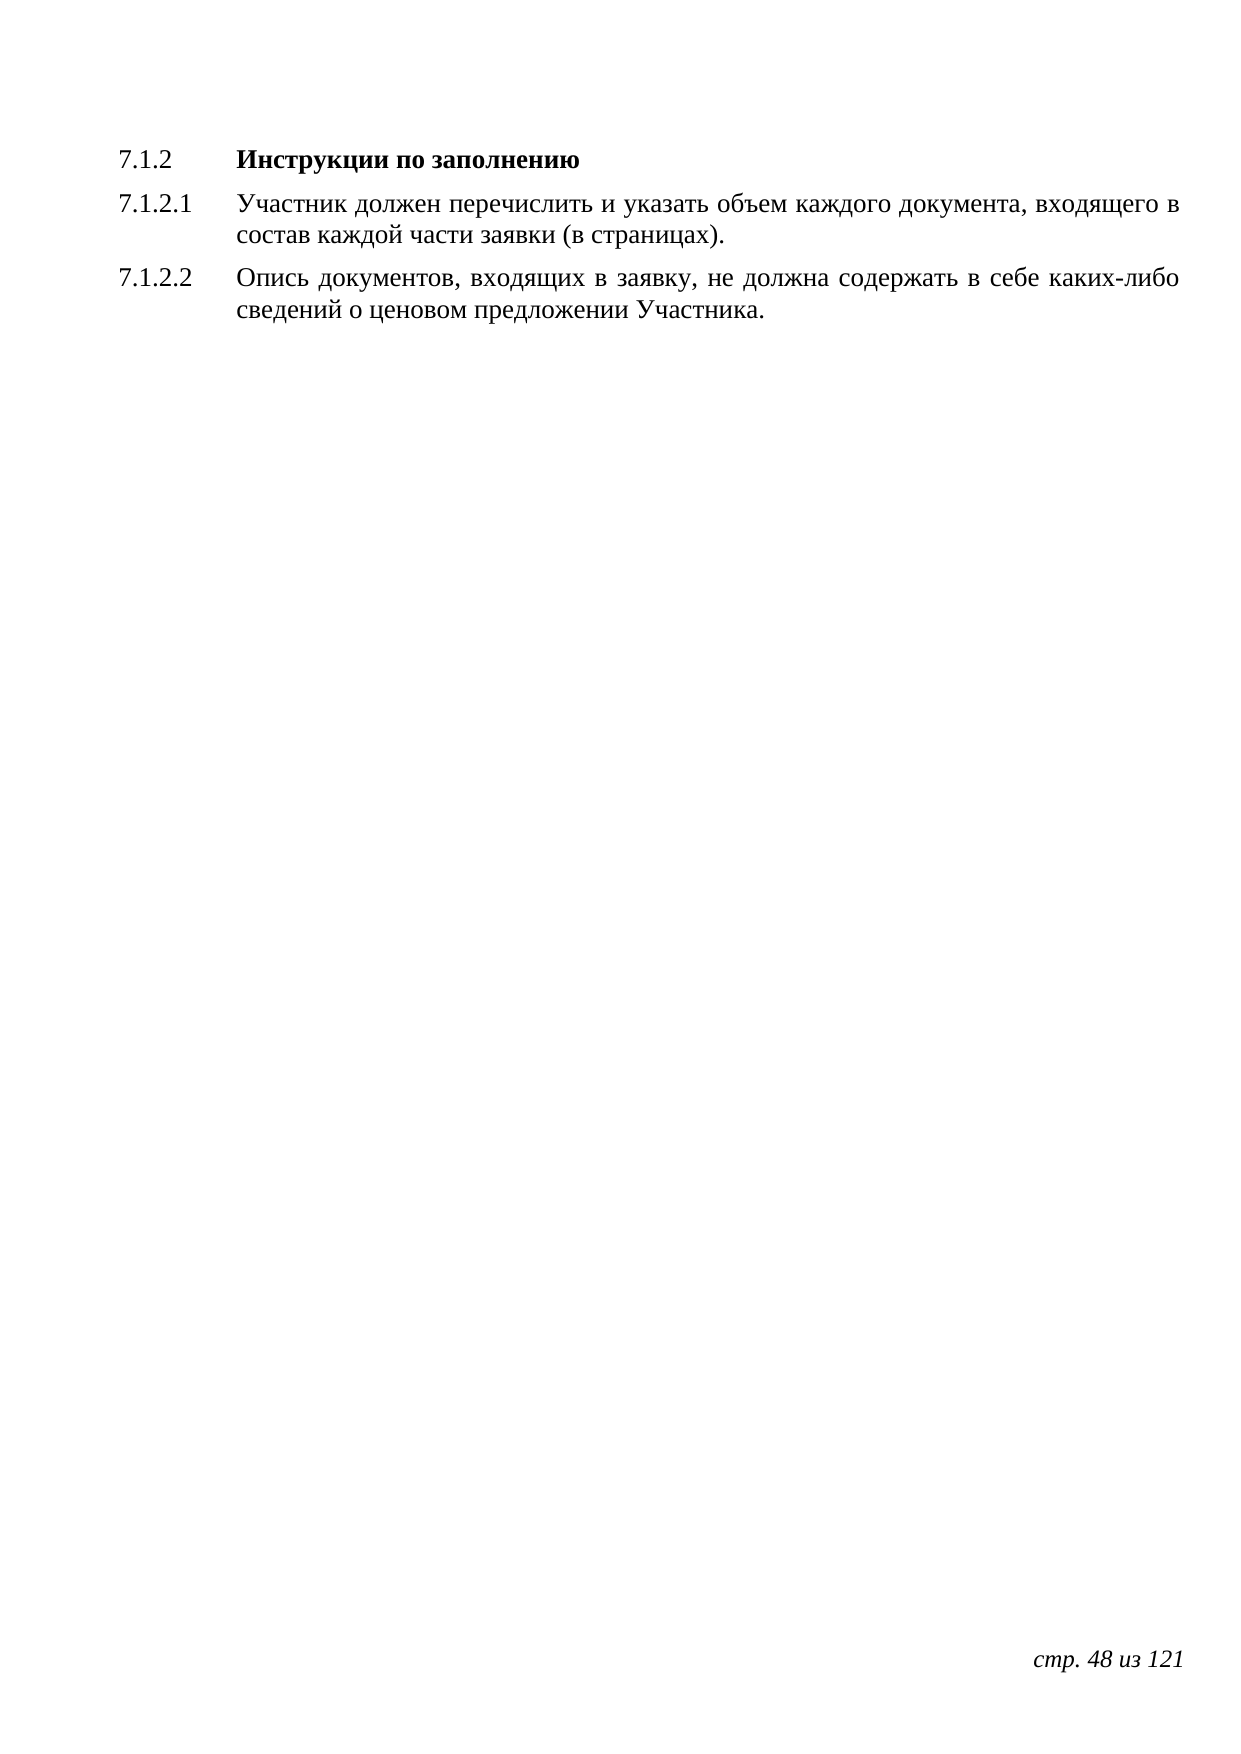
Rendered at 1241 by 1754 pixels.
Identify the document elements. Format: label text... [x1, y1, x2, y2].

text Участник должен перечислить и указать объем каждого документа, входящего в состав каждой части заявки (в страницах). [118, 187, 1181, 249]
text Опись документов, входящих в заявку, не должна содержать в себе каких-либо сведений о ценовом предложении Участника. [118, 262, 1181, 324]
list Инструкции по заполнению [118, 143, 1181, 174]
